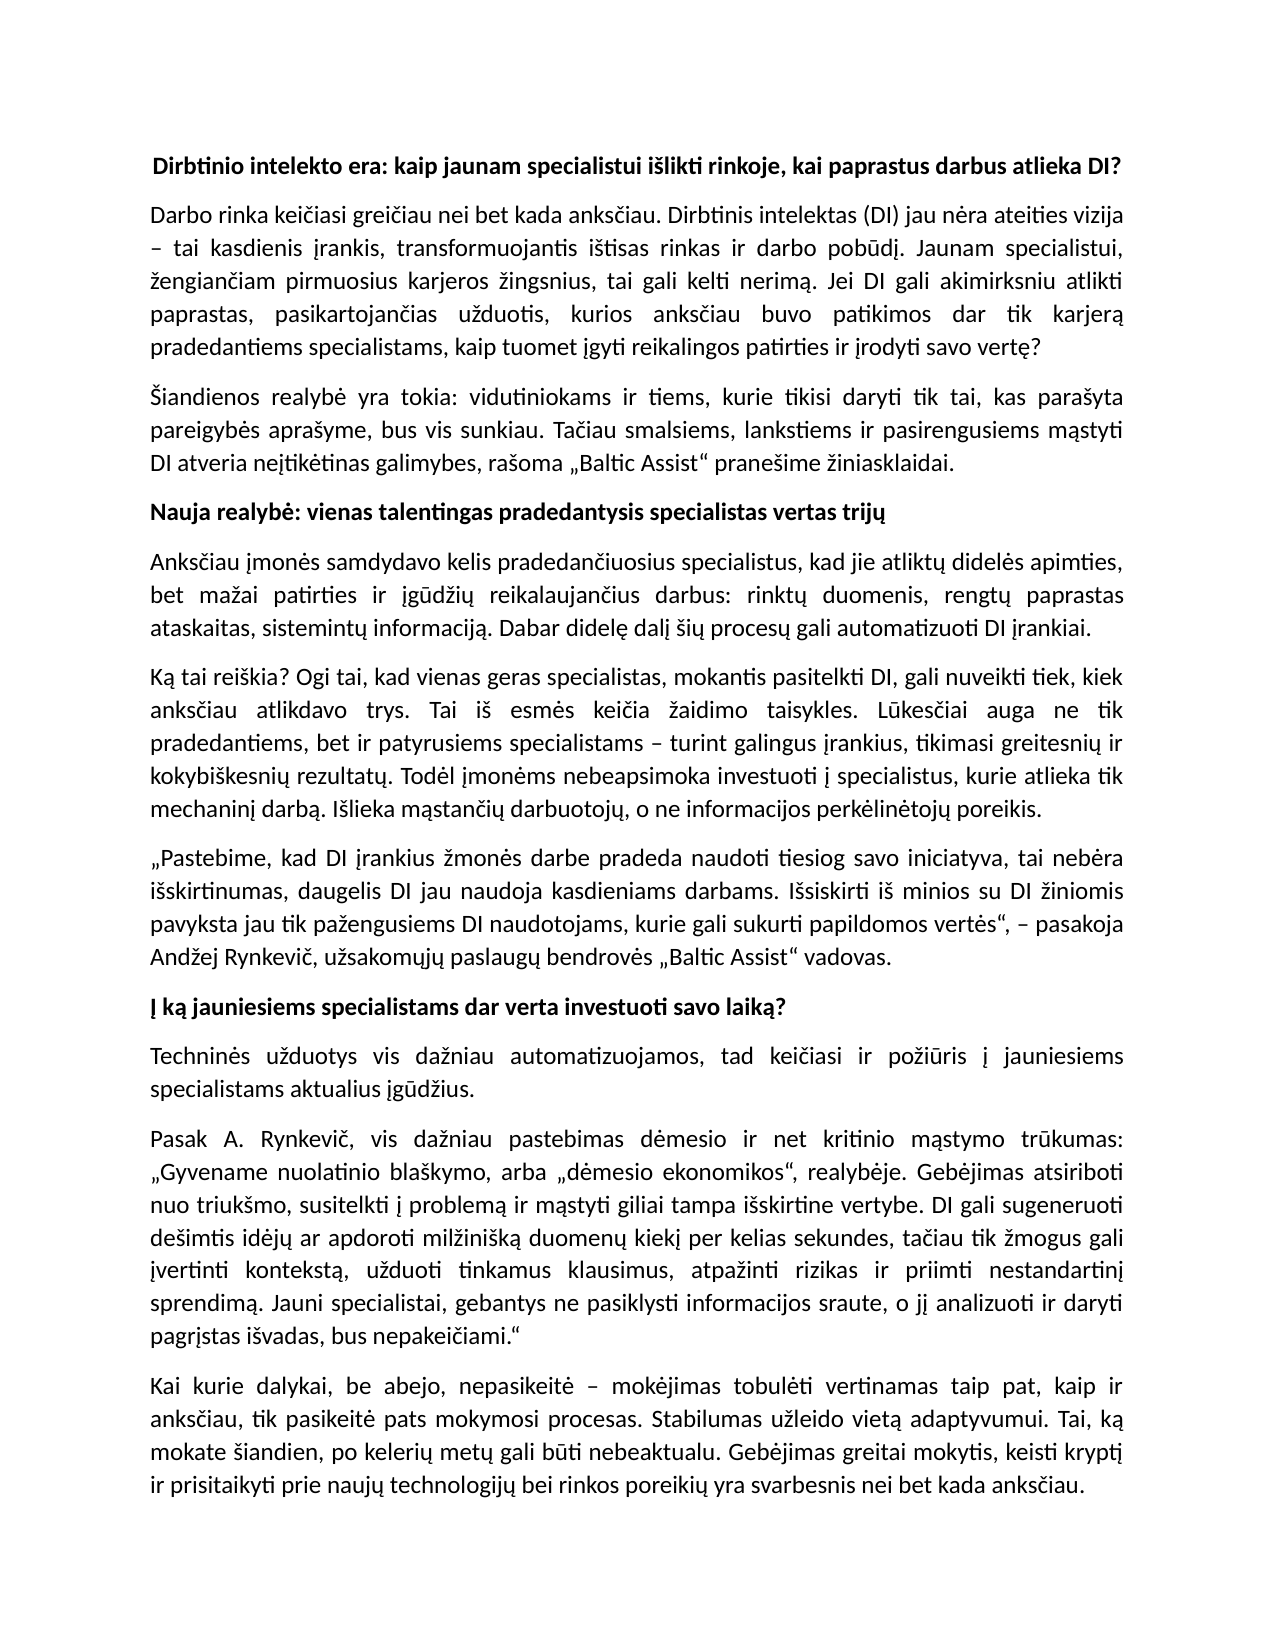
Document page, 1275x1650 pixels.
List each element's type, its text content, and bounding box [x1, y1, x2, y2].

text „Pastebime, kad DI įrankius žmonės darbe pradeda naudoti tiesiog savo iniciatyva, tai nebėra išskirtinumas, daugelis DI jau naudoja kasdieniams darbams. Išsiskirti iš minios su DI žiniomis pavyksta jau tik pažengusiems DI naudotojams, kurie gali sukurti papildomos vertės“, – pasakoja Andžej Rynkevič, užsakomųjų paslaugų bendrovės „Baltic Assist“ vadovas. [150, 842, 1125, 972]
text Nauja realybė: vienas talentingas pradedantysis specialistas vertas trijų [150, 496, 1125, 527]
text Pasak A. Rynkevič, vis dažniau pastebimas dėmesio ir net kritinio mąstymo trūkumas: „Gyvename nuolatinio blaškymo, arba „dėmesio ekonomikos“, realybėje. Gebėjimas atsiriboti nuo triukšmo, susitelkti į problemą ir mąstyti giliai tampa išskirtine vertybe. DI gali sugeneruoti dešimtis idėjų ar apdoroti milžinišką duomenų kiekį per kelias sekundes, tačiau tik žmogus gali įvertinti kontekstą, užduoti tinkamus klausimus, atpažinti rizikas ir priimti nestandartinį sprendimą. Jauni specialistai, gebantys ne pasiklysti informacijos sraute, o jį analizuoti ir daryti pagrįstas išvadas, bus nepakeičiami.“ [150, 1123, 1125, 1351]
text Anksčiau įmonės samdydavo kelis pradedančiuosius specialistus, kad jie atliktų didelės apimties, bet mažai patirties ir įgūdžių reikalaujančius darbus: rinktų duomenis, rengtų paprastas ataskaitas, sistemintų informaciją. Dabar didelę dalį šių procesų gali automatizuoti DI įrankiai. [150, 546, 1125, 642]
text Ką tai reiškia? Ogi tai, kad vienas geras specialistas, mokantis pasitelkti DI, gali nuveikti tiek, kiek anksčiau atlikdavo trys. Tai iš esmės keičia žaidimo taisykles. Lūkesčiai auga ne tik pradedantiems, bet ir patyrusiems specialistams – turint galingus įrankius, tikimasi greitesnių ir kokybiškesnių rezultatų. Todėl įmonėms nebeapsimoka investuoti į specialistus, kurie atlieka tik mechaninį darbą. Išlieka mąstančių darbuotojų, o ne informacijos perkėlinėtojų poreikis. [150, 661, 1125, 823]
text Kai kurie dalykai, be abejo, nepasikeitė – mokėjimas tobulėti vertinamas taip pat, kaip ir anksčiau, tik pasikeitė pats mokymosi procesas. Stabilumas užleido vietą adaptyvumui. Tai, ką mokate šiandien, po kelerių metų gali būti nebeaktualu. Gebėjimas greitai mokytis, keisti kryptį ir prisitaikyti prie naujų technologijų bei rinkos poreikių yra svarbesnis nei bet kada anksčiau. [150, 1370, 1125, 1499]
text Darbo rinka keičiasi greičiau nei bet kada anksčiau. Dirbtinis intelektas (DI) jau nėra ateities vizija – tai kasdienis įrankis, transformuojantis ištisas rinkas ir darbo pobūdį. Jaunam specialistui, žengiančiam pirmuosius karjeros žingsnius, tai gali kelti nerimą. Jei DI gali akimirksniu atlikti paprastas, pasikartojančias užduotis, kurios anksčiau buvo patikimos dar tik karjerą pradedantiems specialistams, kaip tuomet įgyti reikalingos patirties ir įrodyti savo vertę? [150, 199, 1125, 362]
text Į ką jauniesiems specialistams dar verta investuoti savo laiką? [150, 991, 1125, 1021]
text Dirbtinio intelekto era: kaip jaunam specialistui išlikti rinkoje, kai paprastus darbus atlieka DI? [150, 150, 1125, 181]
text Šiandienos realybė yra tokia: vidutiniokams ir tiems, kurie tikisi daryti tik tai, kas parašyta pareigybės aprašyme, bus vis sunkiau. Tačiau smalsiems, lankstiems ir pasirengusiems mąstyti DI atveria neįtikėtinas galimybes, rašoma „Baltic Assist“ pranešime žiniasklaidai. [150, 381, 1125, 477]
text Techninės užduotys vis dažniau automatizuojamos, tad keičiasi ir požiūris į jauniesiems specialistams aktualius įgūdžius. [150, 1040, 1125, 1104]
